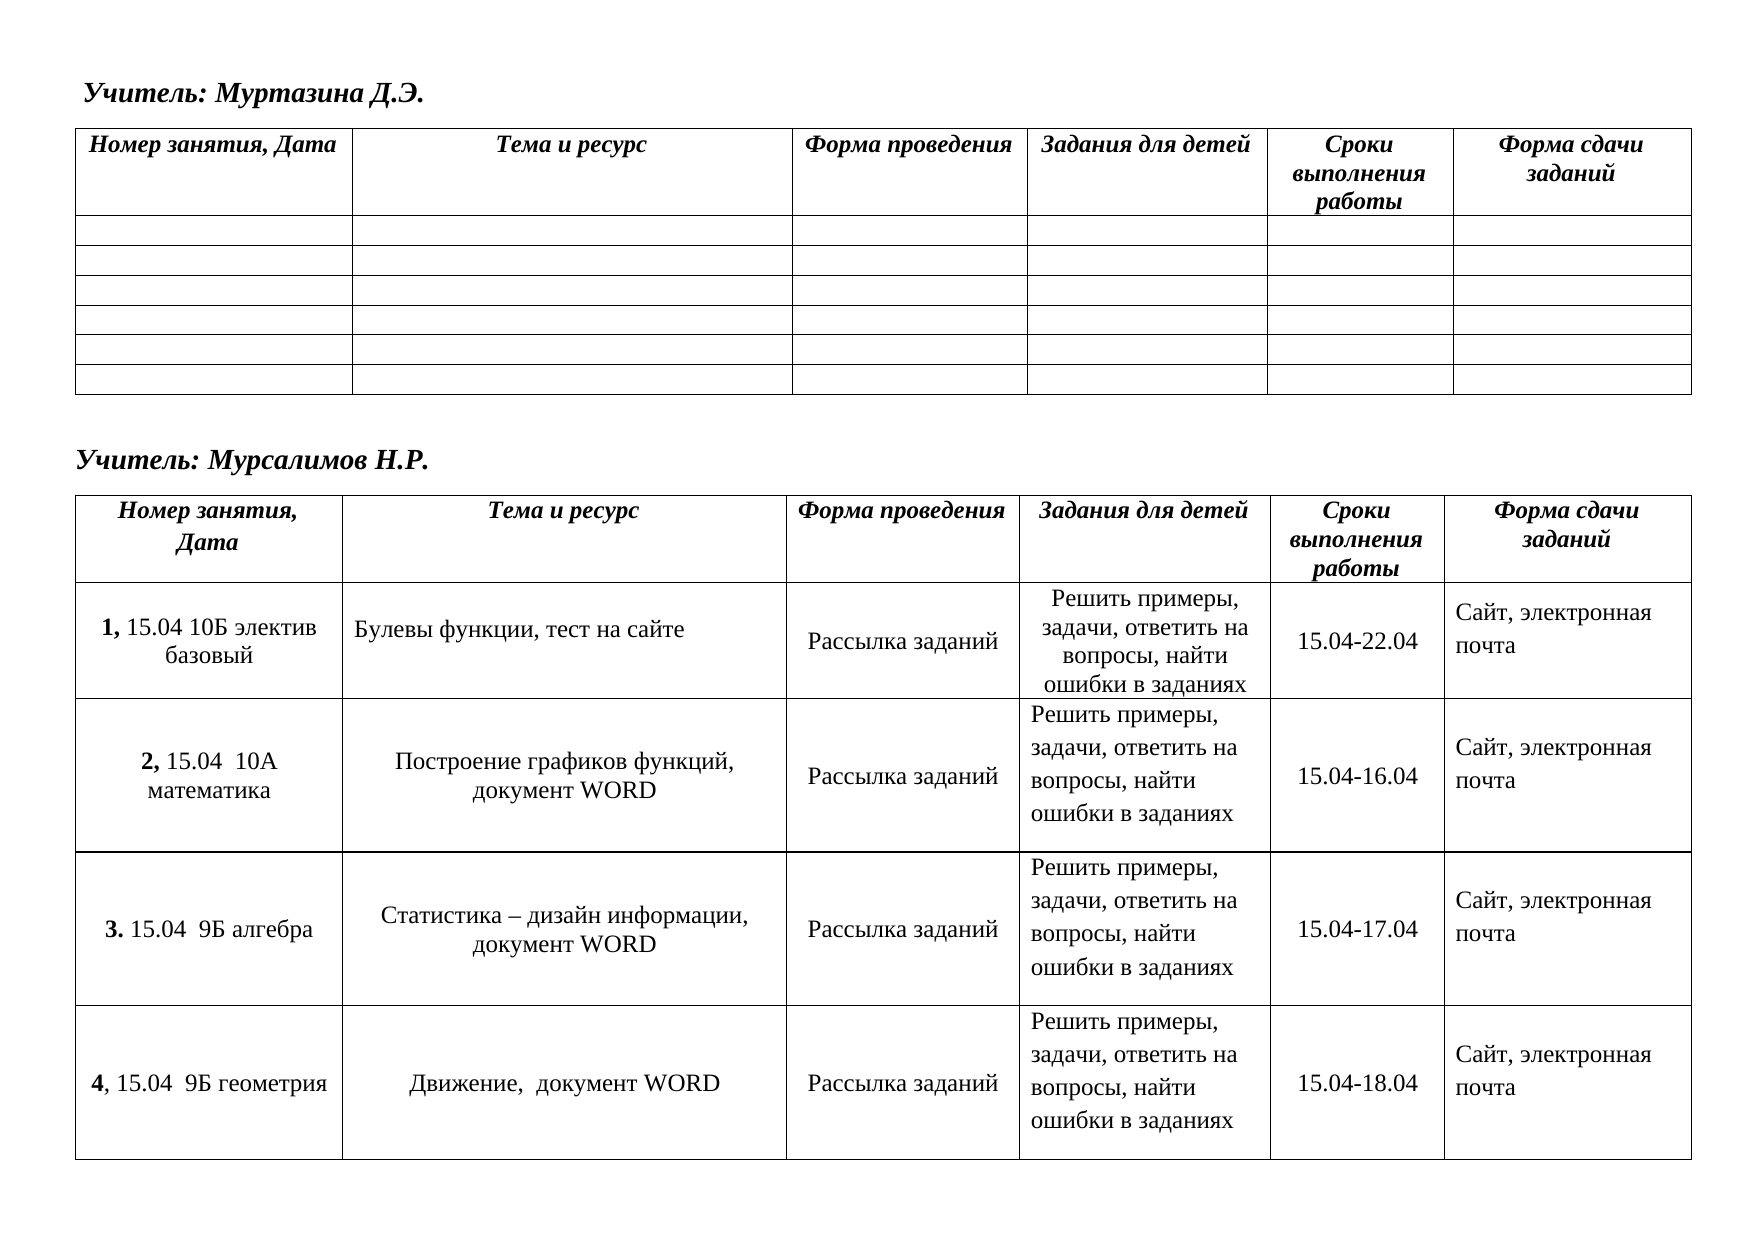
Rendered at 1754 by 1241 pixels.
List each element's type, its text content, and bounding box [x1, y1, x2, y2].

table_cell 4, 15.04 9Б геометрия [76, 1006, 342, 1158]
table_cell Рассылка заданий [787, 699, 1019, 851]
table_cell [1028, 246, 1267, 275]
table_header Номер занятия, Дата [76, 496, 342, 582]
table_cell [353, 335, 792, 364]
table_cell [793, 246, 1027, 275]
table_cell [1028, 365, 1267, 394]
table_cell [793, 365, 1027, 394]
table_cell [1028, 216, 1267, 245]
table_cell [76, 216, 352, 245]
table_cell [76, 246, 352, 275]
table_cell Рассылка заданий [787, 1006, 1019, 1158]
table_cell Движение, документ WORD [343, 1006, 786, 1158]
table_cell [793, 276, 1027, 304]
table_header Тема и ресурс [353, 129, 792, 215]
table_cell [1454, 335, 1691, 364]
table_cell 15.04-16.04 [1271, 699, 1444, 851]
table_header Сроки выполнения работы [1268, 129, 1453, 215]
table_cell [793, 216, 1027, 245]
table_header Задания для детей [1028, 129, 1267, 215]
table_cell [1454, 246, 1691, 275]
text Учитель: Мурсалимов Н.Р. [75, 442, 1679, 475]
table_cell [76, 365, 352, 394]
table_header Форма сдачи заданий [1445, 496, 1691, 582]
table_cell [353, 306, 792, 334]
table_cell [1020, 1006, 1270, 1158]
table_cell 3. 15.04 9Б алгебра [76, 853, 342, 1005]
table_cell [1268, 246, 1453, 275]
table_cell [1268, 276, 1453, 304]
table_cell [1268, 216, 1453, 245]
table_cell [76, 335, 352, 364]
table_cell [1028, 335, 1267, 364]
table_header Сроки выполнения работы [1271, 496, 1444, 582]
table_cell [76, 306, 352, 334]
table_cell Рассылка заданий [787, 583, 1019, 698]
table_cell Решить примеры, задачи, ответить на вопросы, найти ошибки в заданиях [1020, 583, 1270, 698]
table_cell [1454, 306, 1691, 334]
table_cell Статистика – дизайн информации, документ WORD [343, 853, 786, 1005]
table_cell [1028, 276, 1267, 304]
table_header Форма проведения [787, 496, 1019, 582]
table_cell [1454, 216, 1691, 245]
table_cell [1268, 306, 1453, 334]
table_cell [1268, 365, 1453, 394]
table_cell Решить примеры, задачи, ответить на вопросы, найти ошибки в заданиях [1020, 853, 1270, 1005]
table_cell Сайт, электронная почта [1445, 583, 1691, 698]
table_header Задания для детей [1020, 496, 1270, 582]
table_cell 15.04-17.04 [1271, 853, 1444, 1005]
table_cell [353, 365, 792, 394]
table_header Форма проведения [793, 129, 1027, 215]
table_cell Сайт, электронная почта [1445, 853, 1691, 1005]
table_cell [353, 246, 792, 275]
table_cell [1268, 335, 1453, 364]
table_header Номер занятия, Дата [76, 129, 352, 215]
table_cell [1454, 276, 1691, 304]
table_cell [1445, 1006, 1691, 1158]
table_cell [76, 276, 352, 304]
table_cell 15.04-18.04 [1271, 1006, 1444, 1158]
table_cell 1, 15.04 10Б электив базовый [76, 583, 342, 698]
table_cell 15.04-22.04 [1271, 583, 1444, 698]
table_cell [353, 216, 792, 245]
table_header Тема и ресурс [343, 496, 786, 582]
table_cell [793, 335, 1027, 364]
table_cell [1454, 365, 1691, 394]
table_cell Сайт, электронная почта [1445, 699, 1691, 851]
text Учитель: Муртазина Д.Э. [75, 75, 1679, 108]
table_cell Решить примеры, задачи, ответить на вопросы, найти ошибки в заданиях [1020, 699, 1270, 851]
table_cell Булевы функции, тест на сайте [343, 583, 786, 698]
table_cell [353, 276, 792, 304]
table_header Форма сдачи заданий [1454, 129, 1691, 215]
table_cell [793, 306, 1027, 334]
table_cell Построение графиков функций, документ WORD [343, 699, 786, 851]
table_cell 2, 15.04 10А математика [76, 699, 342, 851]
table_cell Рассылка заданий [787, 853, 1019, 1005]
table_cell [1028, 306, 1267, 334]
